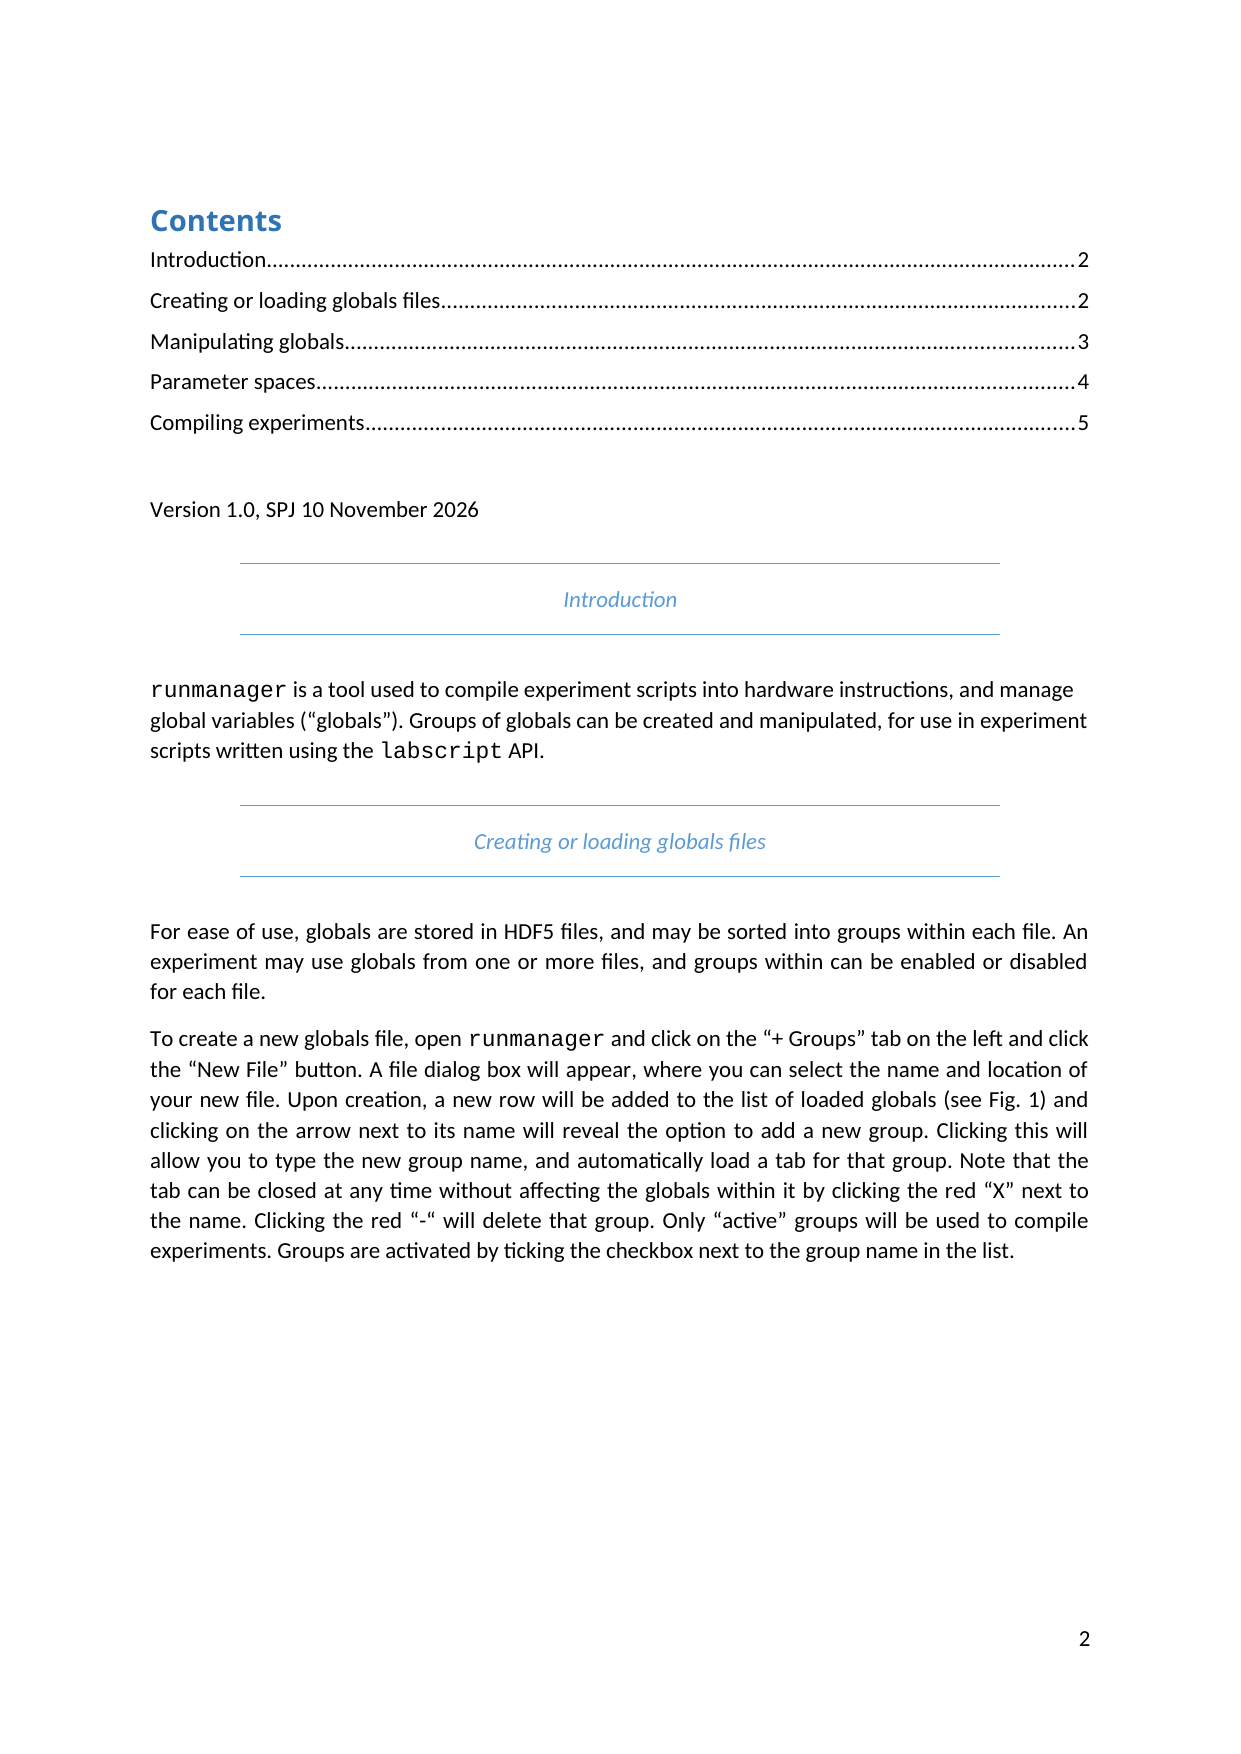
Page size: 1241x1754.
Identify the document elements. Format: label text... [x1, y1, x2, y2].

text To create a new globals file, open runmanager and click on the “+ Groups” tab on the left and click the “New File” button. A file dialog box will appear, where you can select the name and location of your new file. Upon creation, a new row will be added to the list of loaded globals (see Fig. 1) and clicking on the arrow next to its name will reveal the option to add a new group. Clicking this will allow you to type the new group name, and automatically load a tab for that group. Note that the tab can be closed at any time without affecting the globals within it by clicking the red “X” next to the name. Clicking the red “-“ will delete that group. Only “active” groups will be used to compile experiments. Groups are activated by ticking the checkbox next to the group name in the list. [150, 1024, 1090, 1265]
text For ease of use, globals are stored in HDF5 files, and may be sorted into groups within each file. An experiment may use globals from one or more files, and groups within can be enabled or disabled for each file. [150, 917, 1090, 1005]
text runmanager is a tool used to compile experiment scripts into hardware instructions, and manage global variables (“globals”). Groups of globals can be created and manipulated, for use in experiment scripts written using the labscript API. [150, 675, 1090, 766]
text Introduction [240, 564, 1000, 634]
text Creating or loading globals files [240, 806, 1000, 876]
